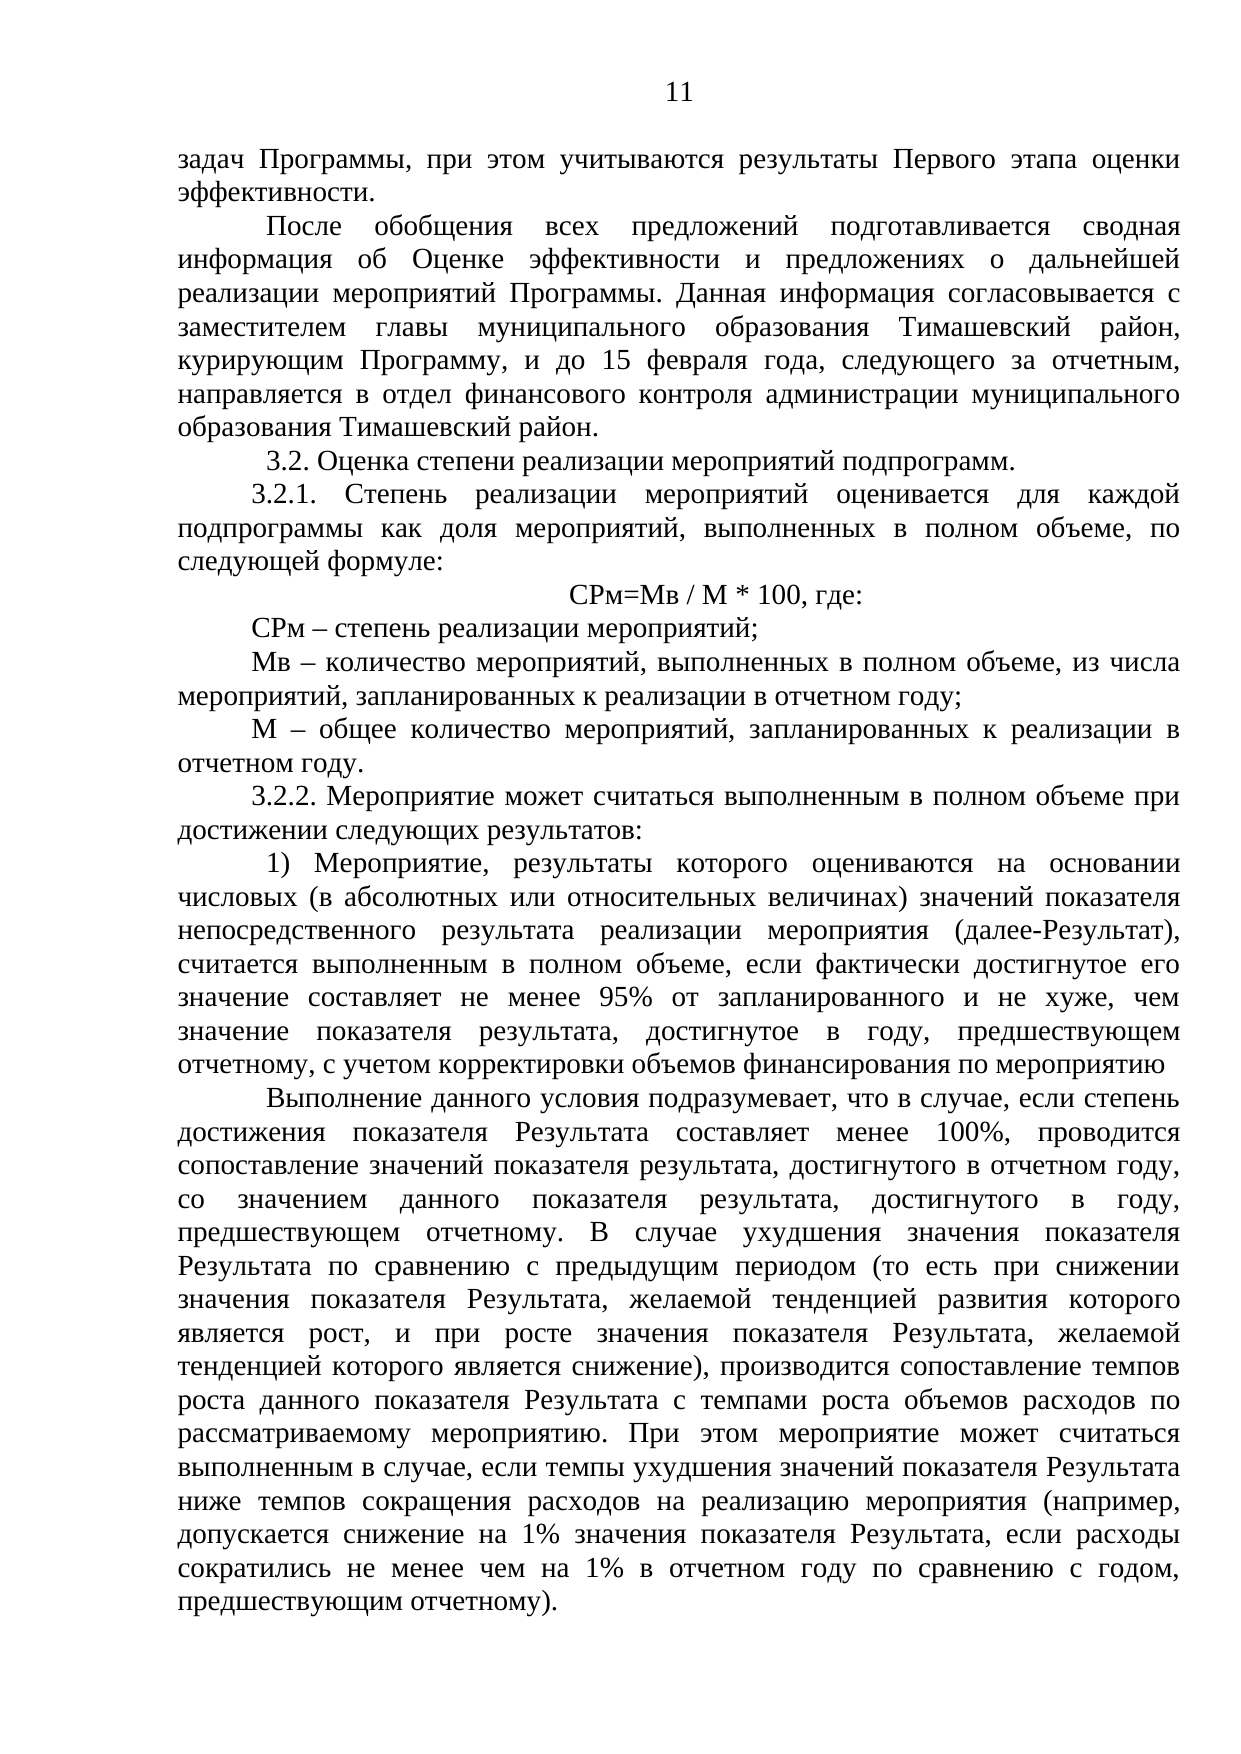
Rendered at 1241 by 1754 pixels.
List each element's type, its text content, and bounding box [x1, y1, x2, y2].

text После обобщения всех предложений подготавливается сводная информация об Оценке эффективности и предложениях о дальнейшей реализации мероприятий Программы. Данная информация согласовывается с заместителем главы муниципального образования Тимашевский район, курирующим Программу, и до 15 февраля года, следующего за отчетным, направляется в отдел финансового контроля администрации муниципального образования Тимашевский район. [177, 208, 1181, 443]
text Мв – количество мероприятий, выполненных в полном объеме, из числа мероприятий, запланированных к реализации в отчетном году; [177, 644, 1181, 711]
text 3.2.2. Мероприятие может считаться выполненным в полном объеме при достижении следующих результатов: [177, 778, 1181, 845]
text Выполнение данного условия подразумевает, что в случае, если степень достижения показателя Результата составляет менее 100%, проводится сопоставление значений показателя результата, достигнутого в отчетном году, со значением данного показателя результата, достигнутого в году, предшествующем отчетному. В случае ухудшения значения показателя Результата по сравнению с предыдущим периодом (то есть при снижении значения показателя Результата, желаемой тенденцией развития которого является рост, и при росте значения показателя Результата, желаемой тенденцией которого является снижение), производится сопоставление темпов роста данного показателя Результата с темпами роста объемов расходов по рассматриваемому мероприятию. При этом мероприятие может считаться выполненным в случае, если темпы ухудшения значений показателя Результата ниже темпов сокращения расходов на реализацию мероприятия (например, допускается снижение на 1% значения показателя Результата, если расходы сократились не менее чем на 1% в отчетном году по сравнению с годом, предшествующим отчетному). [177, 1080, 1181, 1617]
text СРм=Мв / М * 100, где: [177, 577, 1181, 611]
text 3.2.1. Степень реализации мероприятий оценивается для каждой подпрограммы как доля мероприятий, выполненных в полном объеме, по следующей формуле: [177, 476, 1181, 577]
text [177, 141, 1181, 208]
text 1) Мероприятие, результаты которого оцениваются на основании числовых (в абсолютных или относительных величинах) значений показателя непосредственного результата реализации мероприятия (далее-Результат), считается выполненным в полном объеме, если фактически достигнутое его значение составляет не менее 95% от запланированного и не хуже, чем значение показателя результата, достигнутое в году, предшествующем отчетному, с учетом корректировки объемов финансирования по мероприятию [177, 845, 1181, 1080]
text 3.2. Оценка степени реализации мероприятий подпрограмм. [177, 443, 1181, 476]
text М – общее количество мероприятий, запланированных к реализации в отчетном году. [177, 711, 1181, 778]
text СРм – степень реализации мероприятий; [177, 611, 1181, 644]
